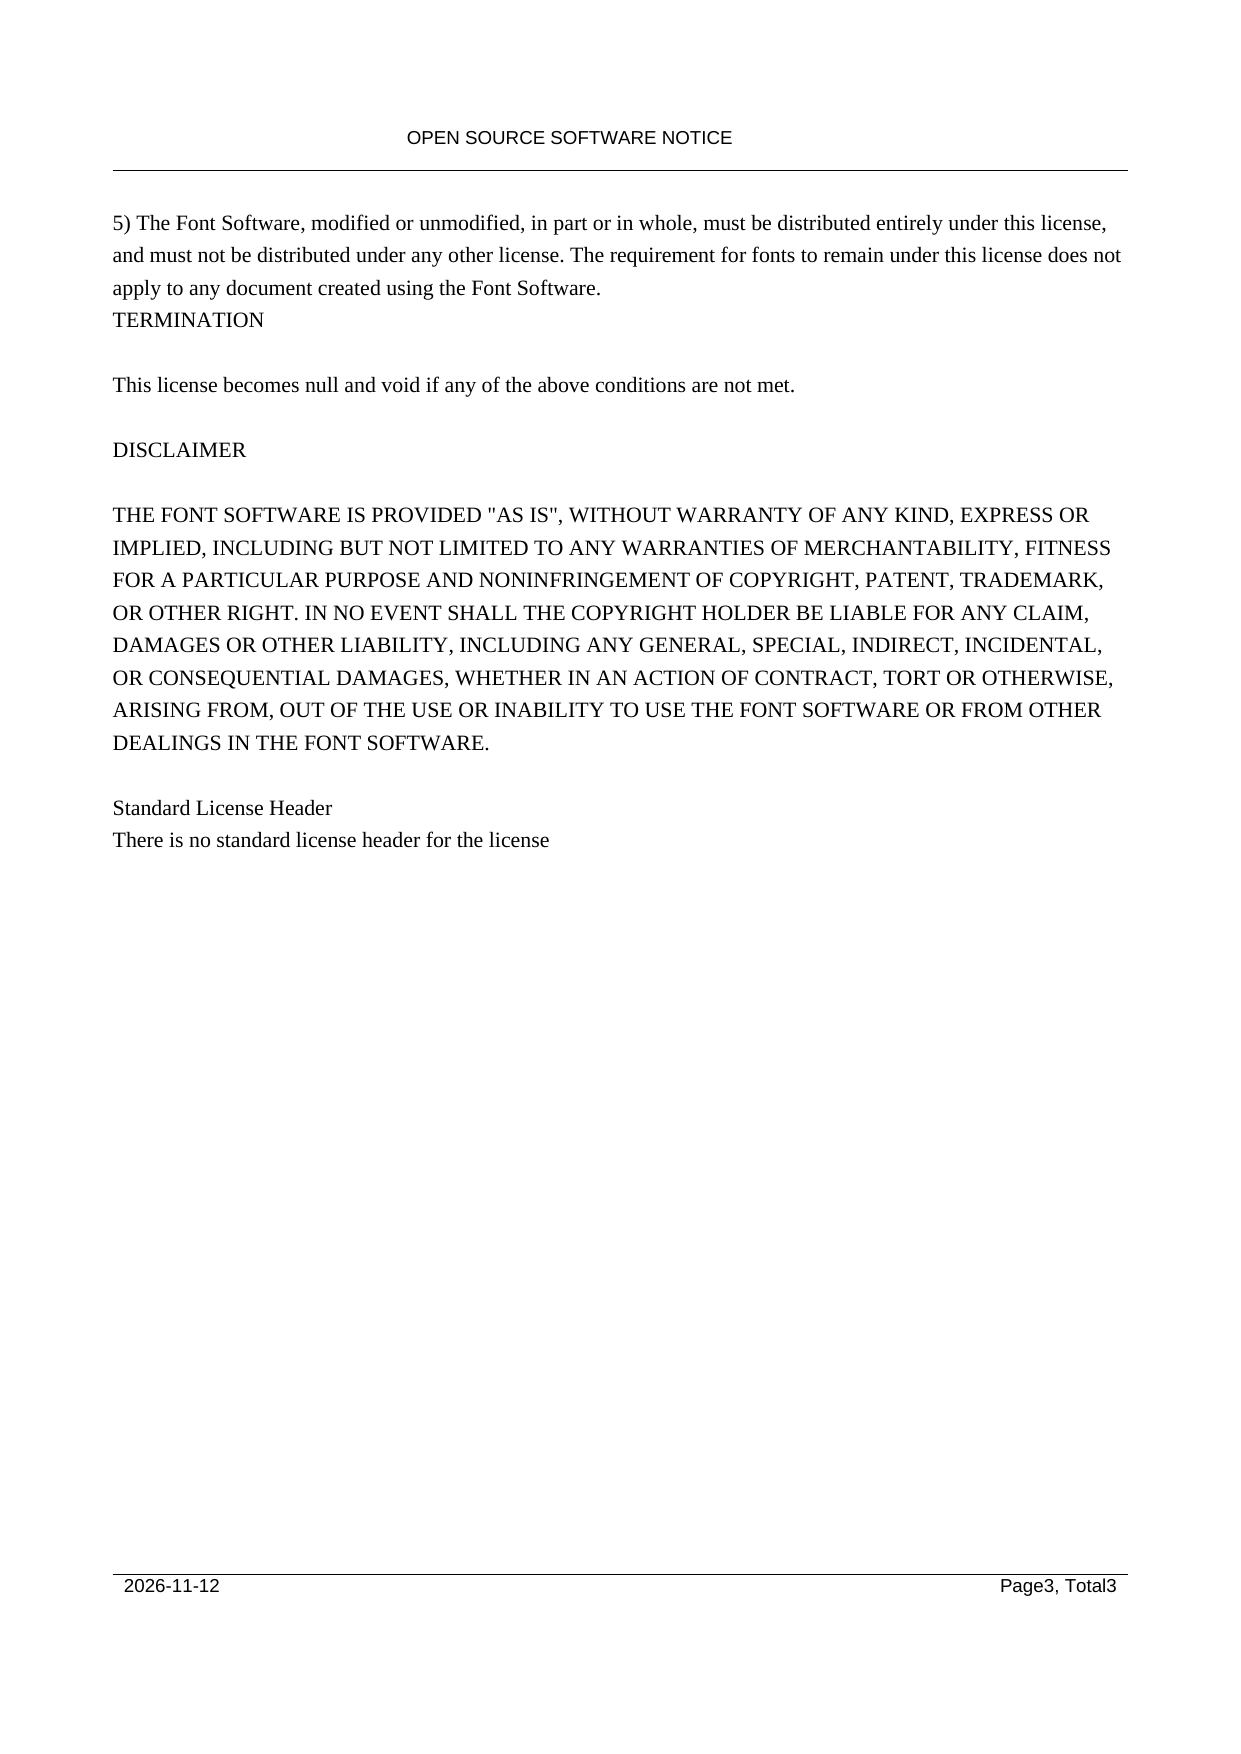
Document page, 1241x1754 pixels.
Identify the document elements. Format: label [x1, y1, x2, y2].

text [112, 206, 1128, 856]
